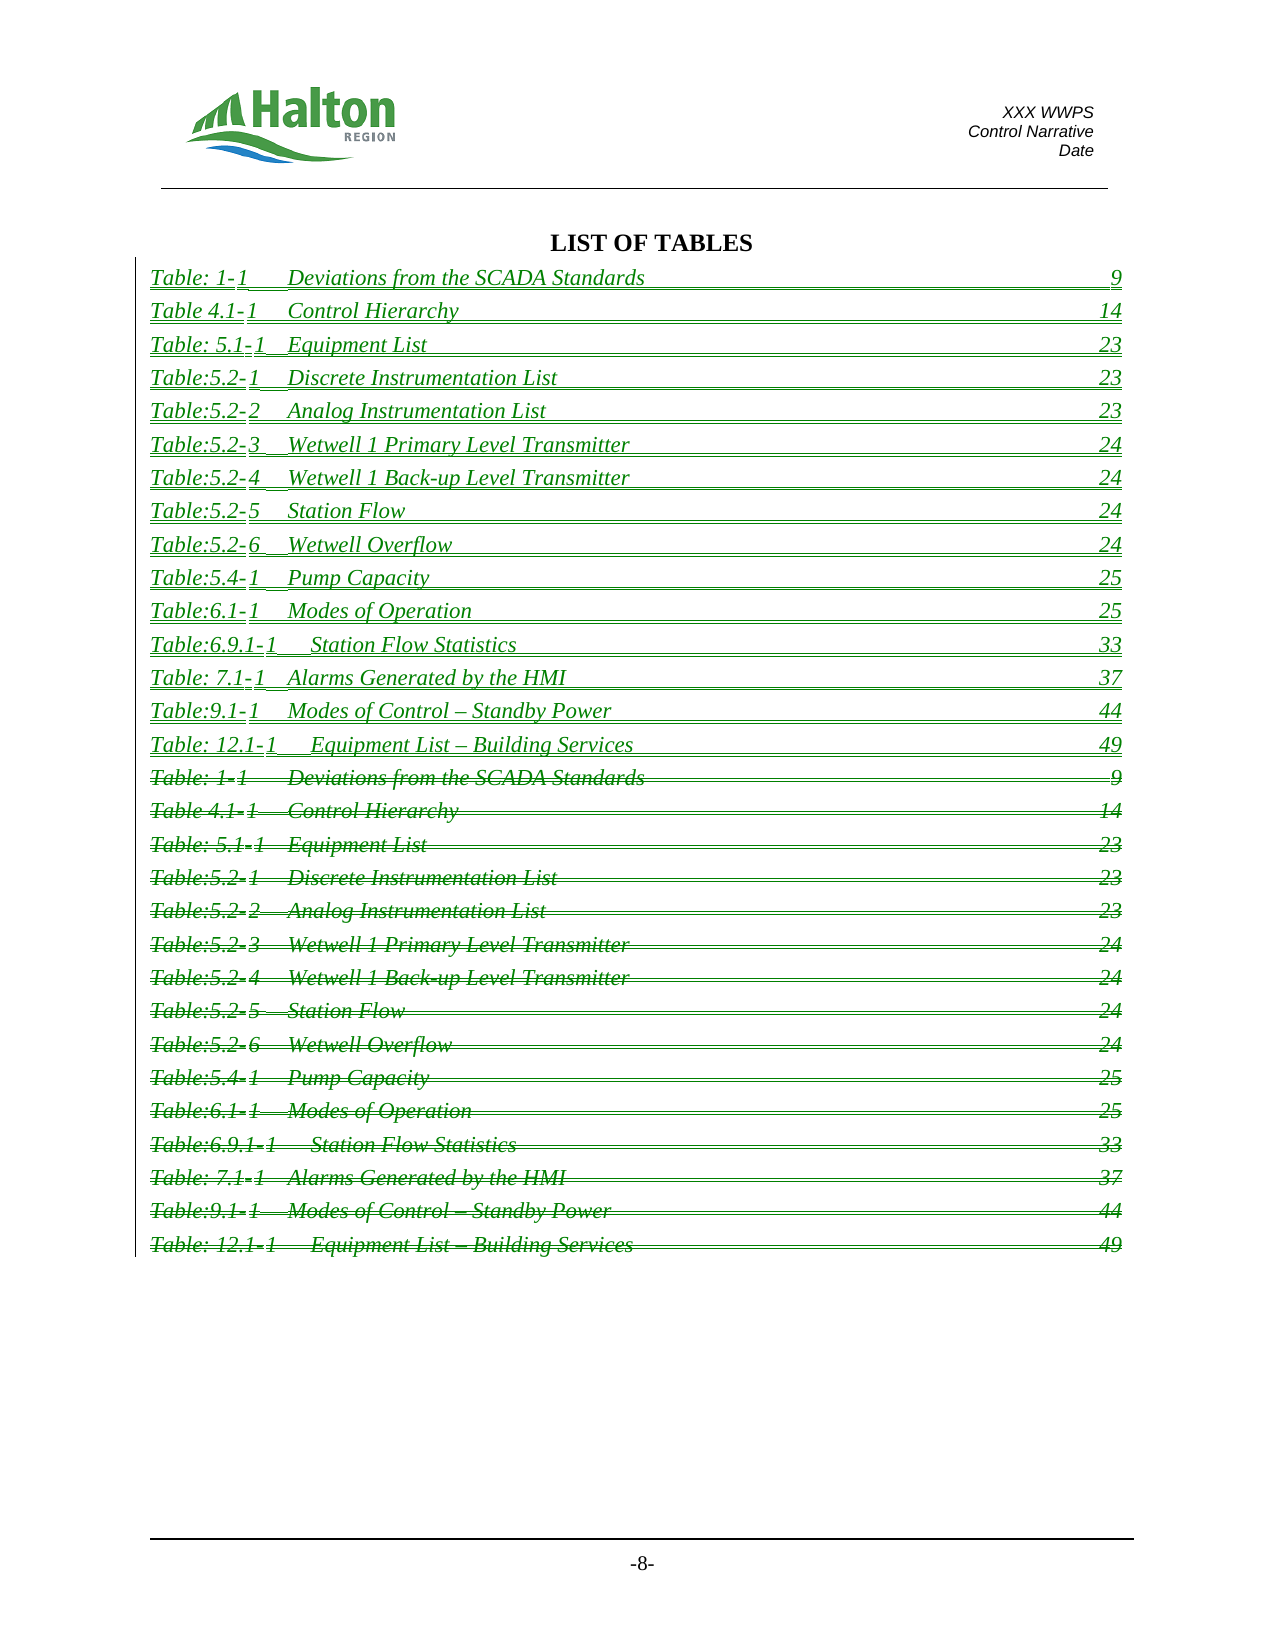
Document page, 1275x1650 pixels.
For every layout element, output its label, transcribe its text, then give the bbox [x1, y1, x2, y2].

text LIST OF TABLES [178, 228, 1125, 257]
picture [172, 75, 414, 177]
